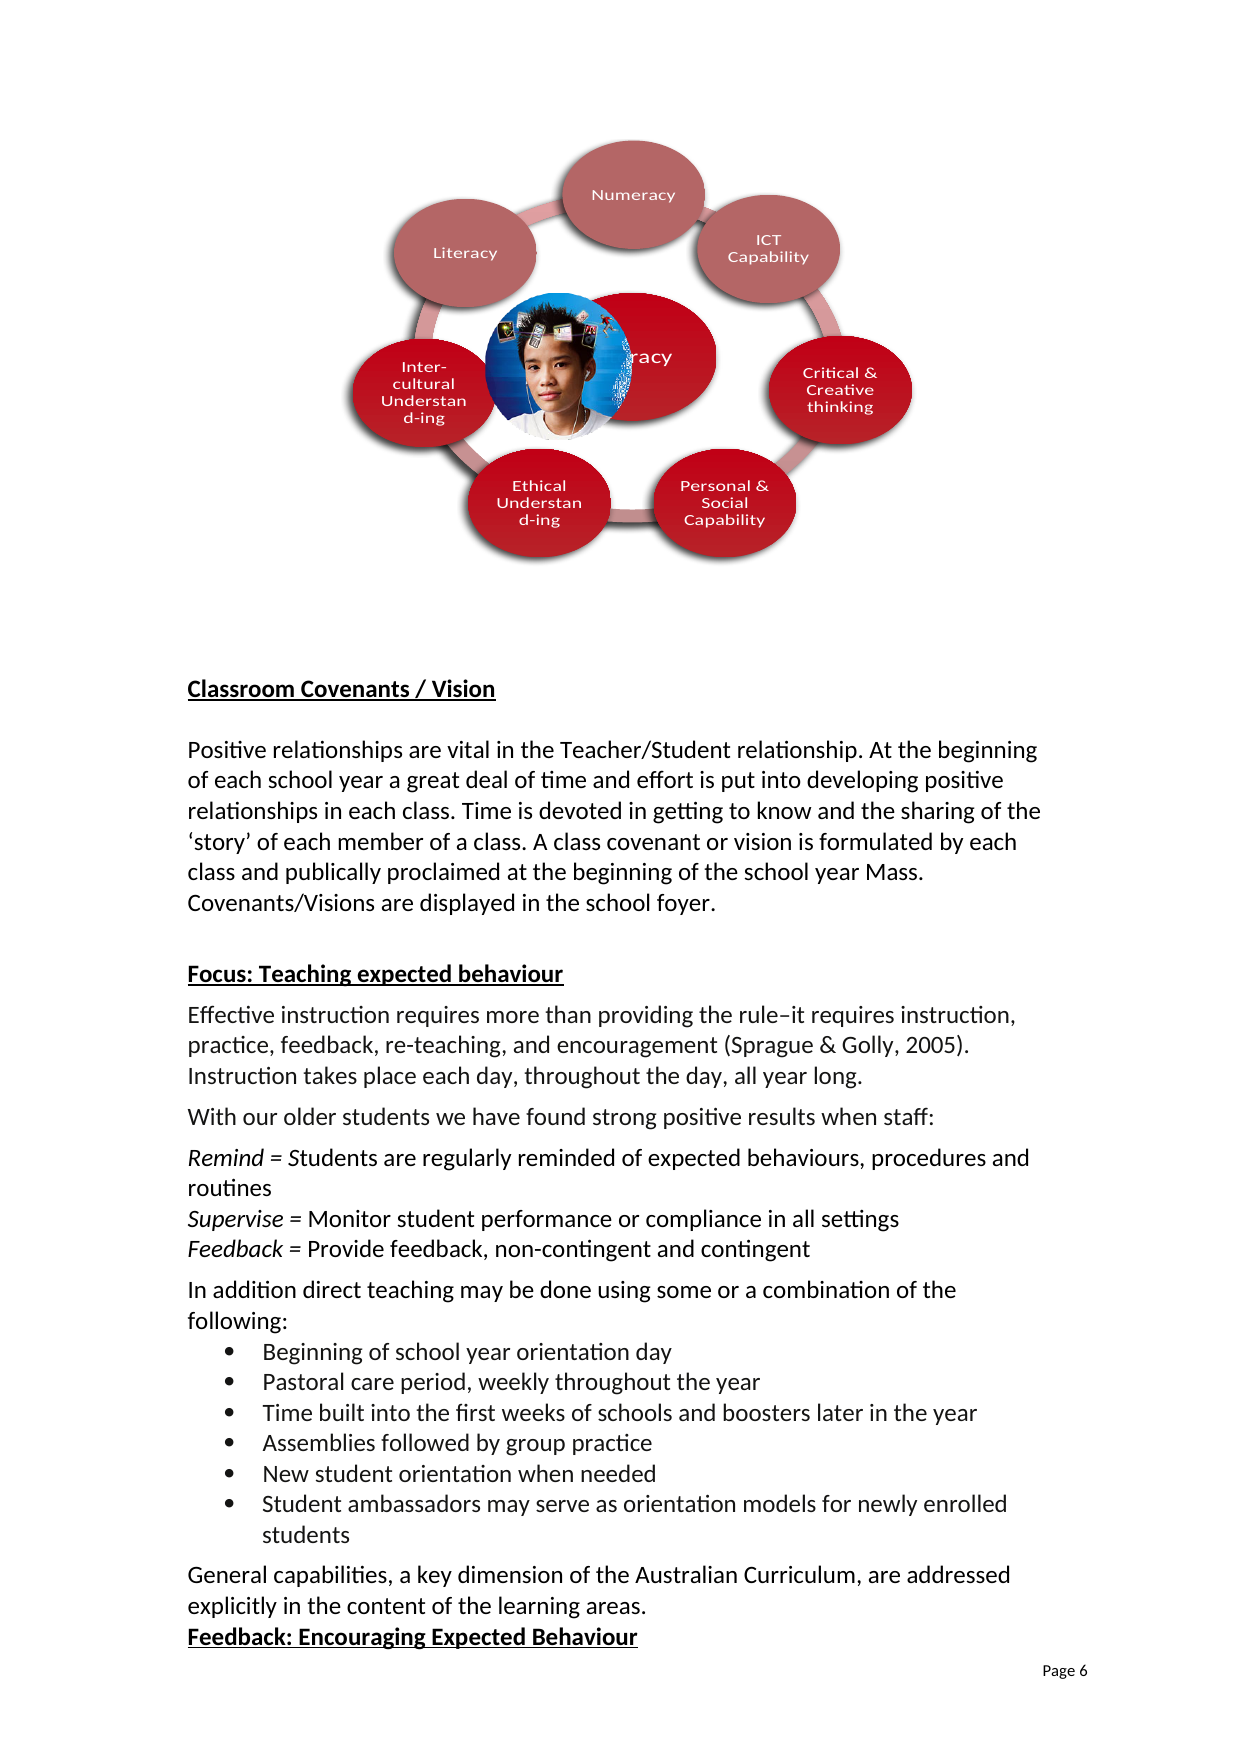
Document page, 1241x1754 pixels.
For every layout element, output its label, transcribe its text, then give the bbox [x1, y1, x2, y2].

list Beginning of school year orientation day [225, 1336, 1053, 1366]
text Classroom Covenants / Vision [187, 673, 1053, 704]
text Feedback: Encouraging Expected Behaviour [187, 1621, 1053, 1651]
list Assemblies followed by group practice [225, 1427, 1053, 1458]
text Focus: Teaching expected behaviour [187, 958, 1053, 989]
picture [485, 293, 633, 442]
text With our older students we have found strong positive results when staff: [187, 1101, 1053, 1132]
list Student ambassadors may serve as orientation models for newly enrolled students [225, 1488, 1053, 1549]
text Feedback = Provide feedback, non-contingent and contingent [187, 1234, 1053, 1264]
text Positive relationships are vital in the Teacher/Student relationship. At the beginning of each school year a great deal of time and effort is put into developing positive relationships in each class. Time is devoted in getting to know and the sharing of the ‘story’ of each member of a class. A class covenant or vision is formulated by each class and publically proclaimed at the beginning of the school year Mass. Covenants/Visions are displayed in the school foyer. [187, 734, 1053, 917]
list New student orientation when needed [225, 1458, 1053, 1488]
list Pastoral care period, weekly throughout the year [225, 1366, 1053, 1397]
text Remind = Students are regularly reminded of expected behaviours, procedures and routines [187, 1142, 1053, 1203]
text General capabilities, a key dimension of the Australian Curriculum, are addressed explicitly in the content of the learning areas. [187, 1560, 1053, 1621]
text Supervise = Monitor student performance or compliance in all settings [187, 1203, 1053, 1234]
text Effective instruction requires more than providing the rule–it requires instruction, practice, feedback, re-teaching, and encouragement (Sprague & Golly, 2005). Instruction takes place each day, throughout the day, all year long. [187, 999, 1053, 1091]
text In addition direct teaching may be done using some or a combination of the following: [187, 1274, 1053, 1336]
list Time built into the first weeks of schools and boosters later in the year [225, 1397, 1053, 1427]
